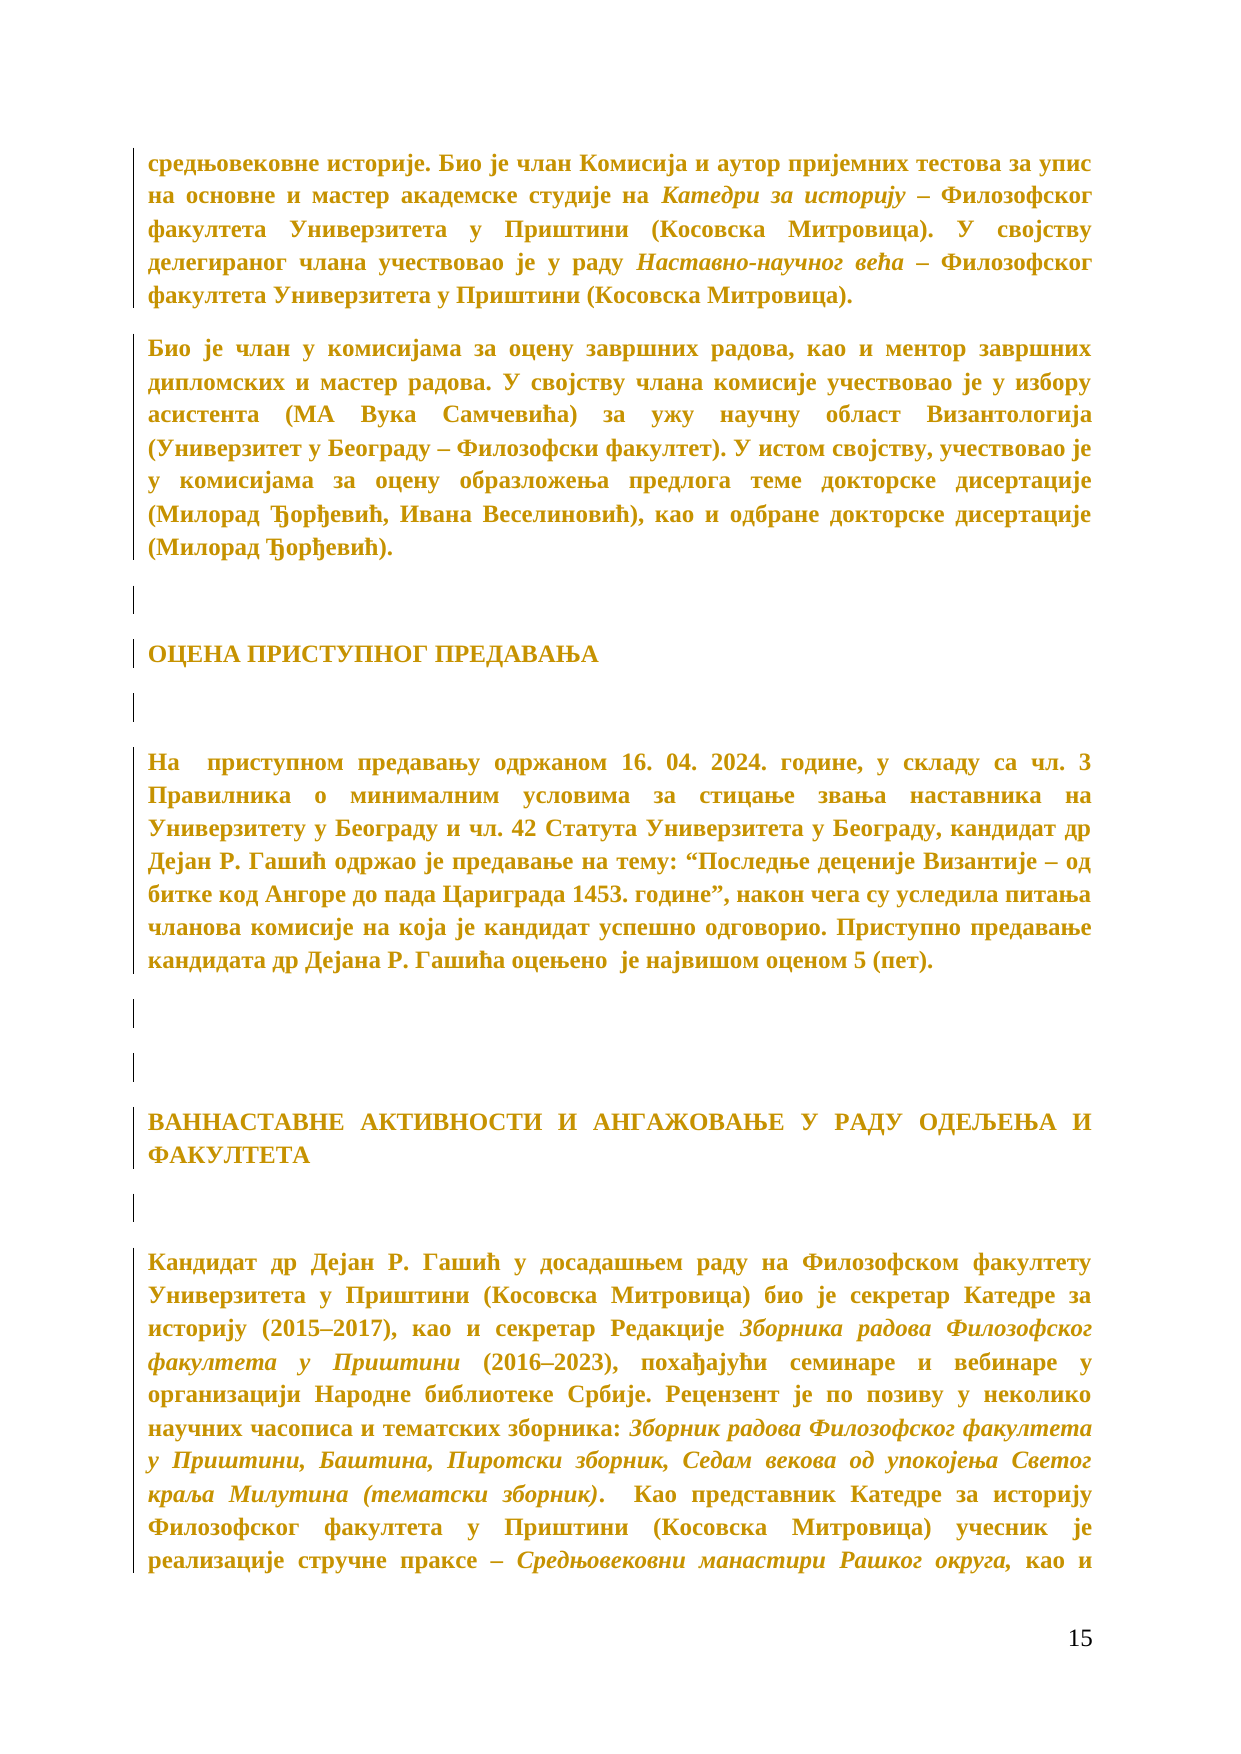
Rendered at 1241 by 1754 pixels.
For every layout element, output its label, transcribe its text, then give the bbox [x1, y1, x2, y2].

text ВАННАСТАВНЕ АКТИВНОСТИ И АНГАЖОВАЊЕ У РАДУ ОДЕЉЕЊА И ФАКУЛТЕТА [148, 1107, 1093, 1168]
text На приступном предавању одржаном 16. 04. 2024. године, у складу са чл. 3 Правилника о минималним условима за стицање звања наставника на Универзитету у Београду и чл. 42 Статута Универзитета у Београду, кандидат др Дејан Р. Гашић одржао је предавање на тему: “Последње деценије Византије – од битке код Ангоре до пада Цариграда 1453. године”, након чега су уследила питања чланова комисије на која је кандидат успешно одговорио. Приступно предавање кандидата др Дејана Р. Гашића оцењено је највишом оценом 5 (пет). [148, 747, 1093, 974]
text Био је члан у комисијама за оцену завршних радова, као и ментор завршних дипломских и мастер радова. У својству члана комисије учествовао је у избору асистента (МА Вука Самчевића) за ужу научну област Византологија (Универзитет у Београду – Филозофски факултет). У истом својству, учествовао је у комисијама за оцену образложења предлога теме докторске дисертације (Милорад Ђорђевић, Ивана Веселиновић), као и одбране докторске дисертације (Милорад Ђорђевић). [148, 333, 1093, 560]
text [148, 1247, 1093, 1573]
text ОЦЕНА ПРИСТУПНОГ ПРЕДАВАЊА [148, 639, 1093, 668]
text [148, 148, 1093, 308]
